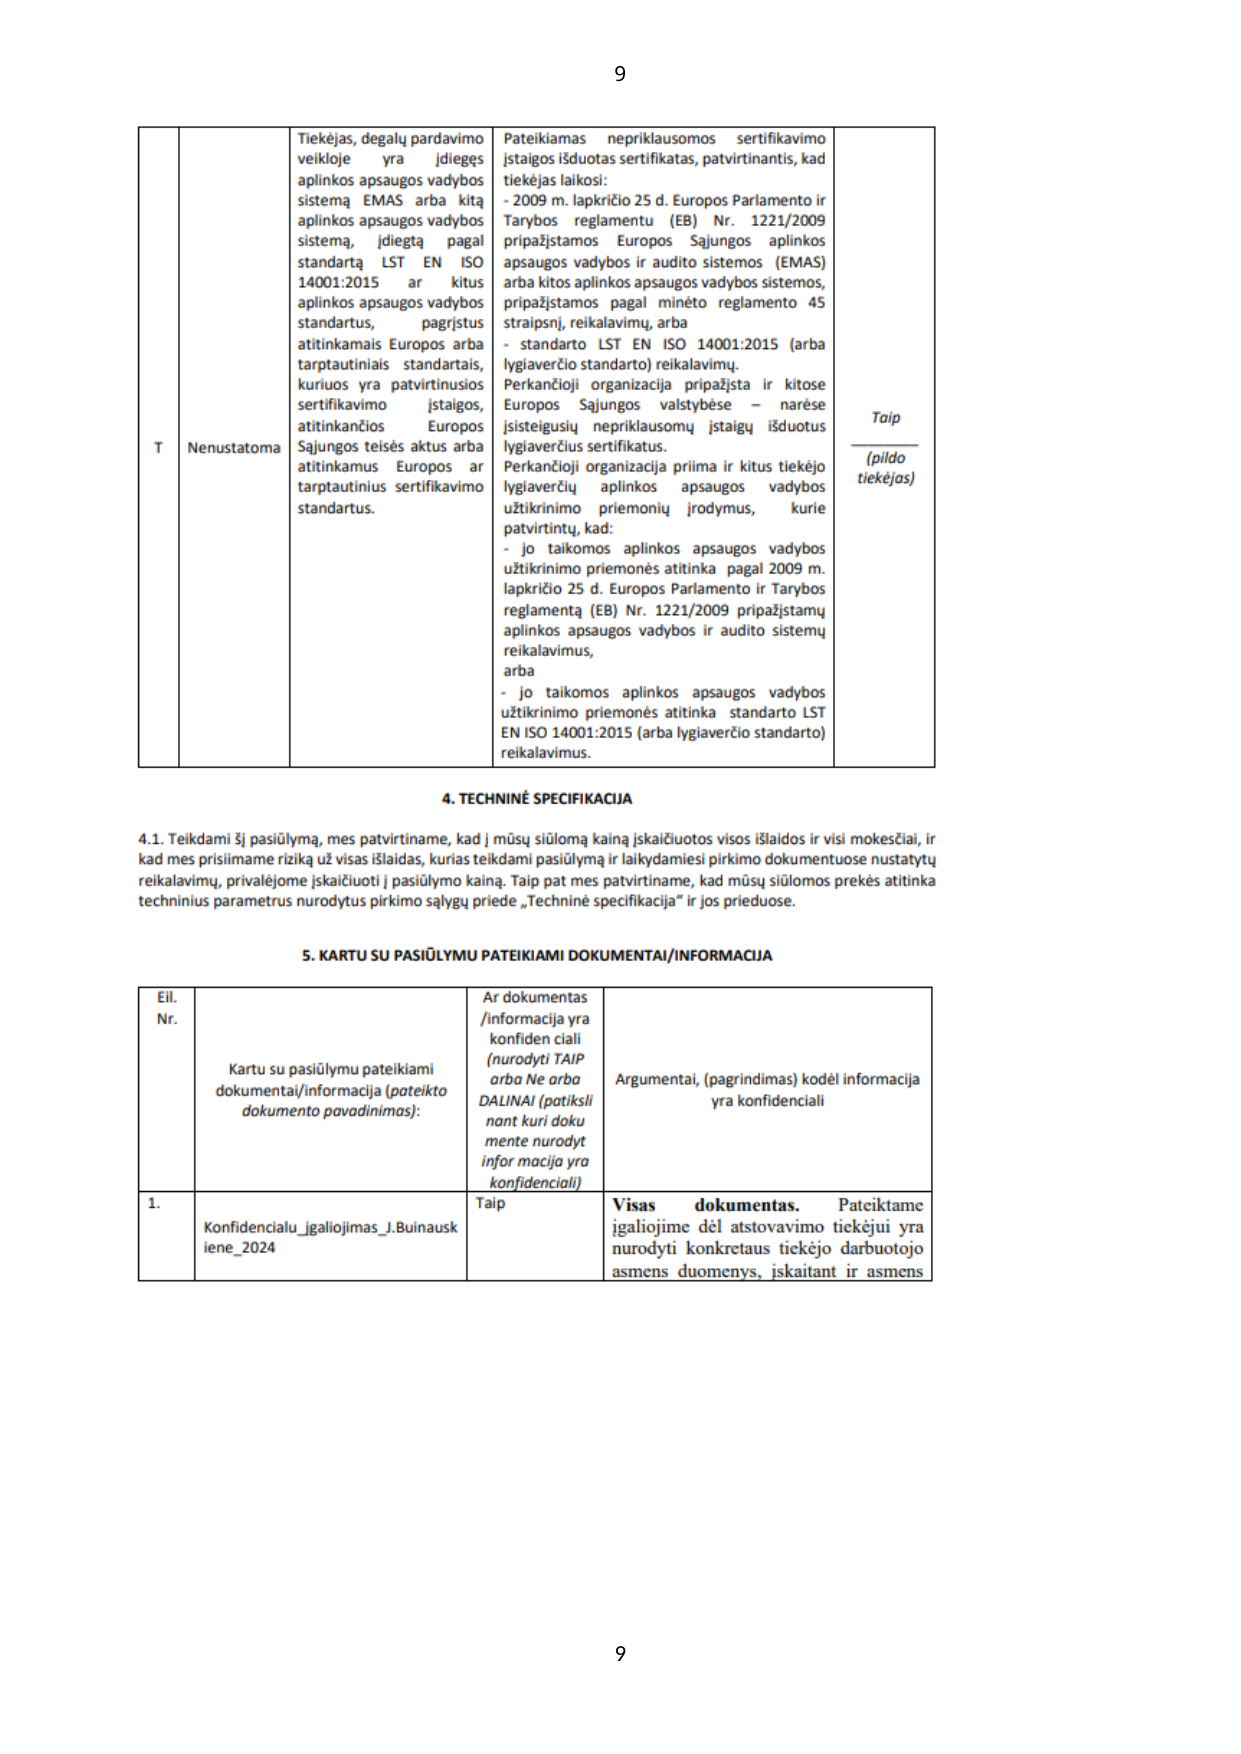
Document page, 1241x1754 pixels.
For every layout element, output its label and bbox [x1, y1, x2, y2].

picture [118, 118, 953, 1286]
